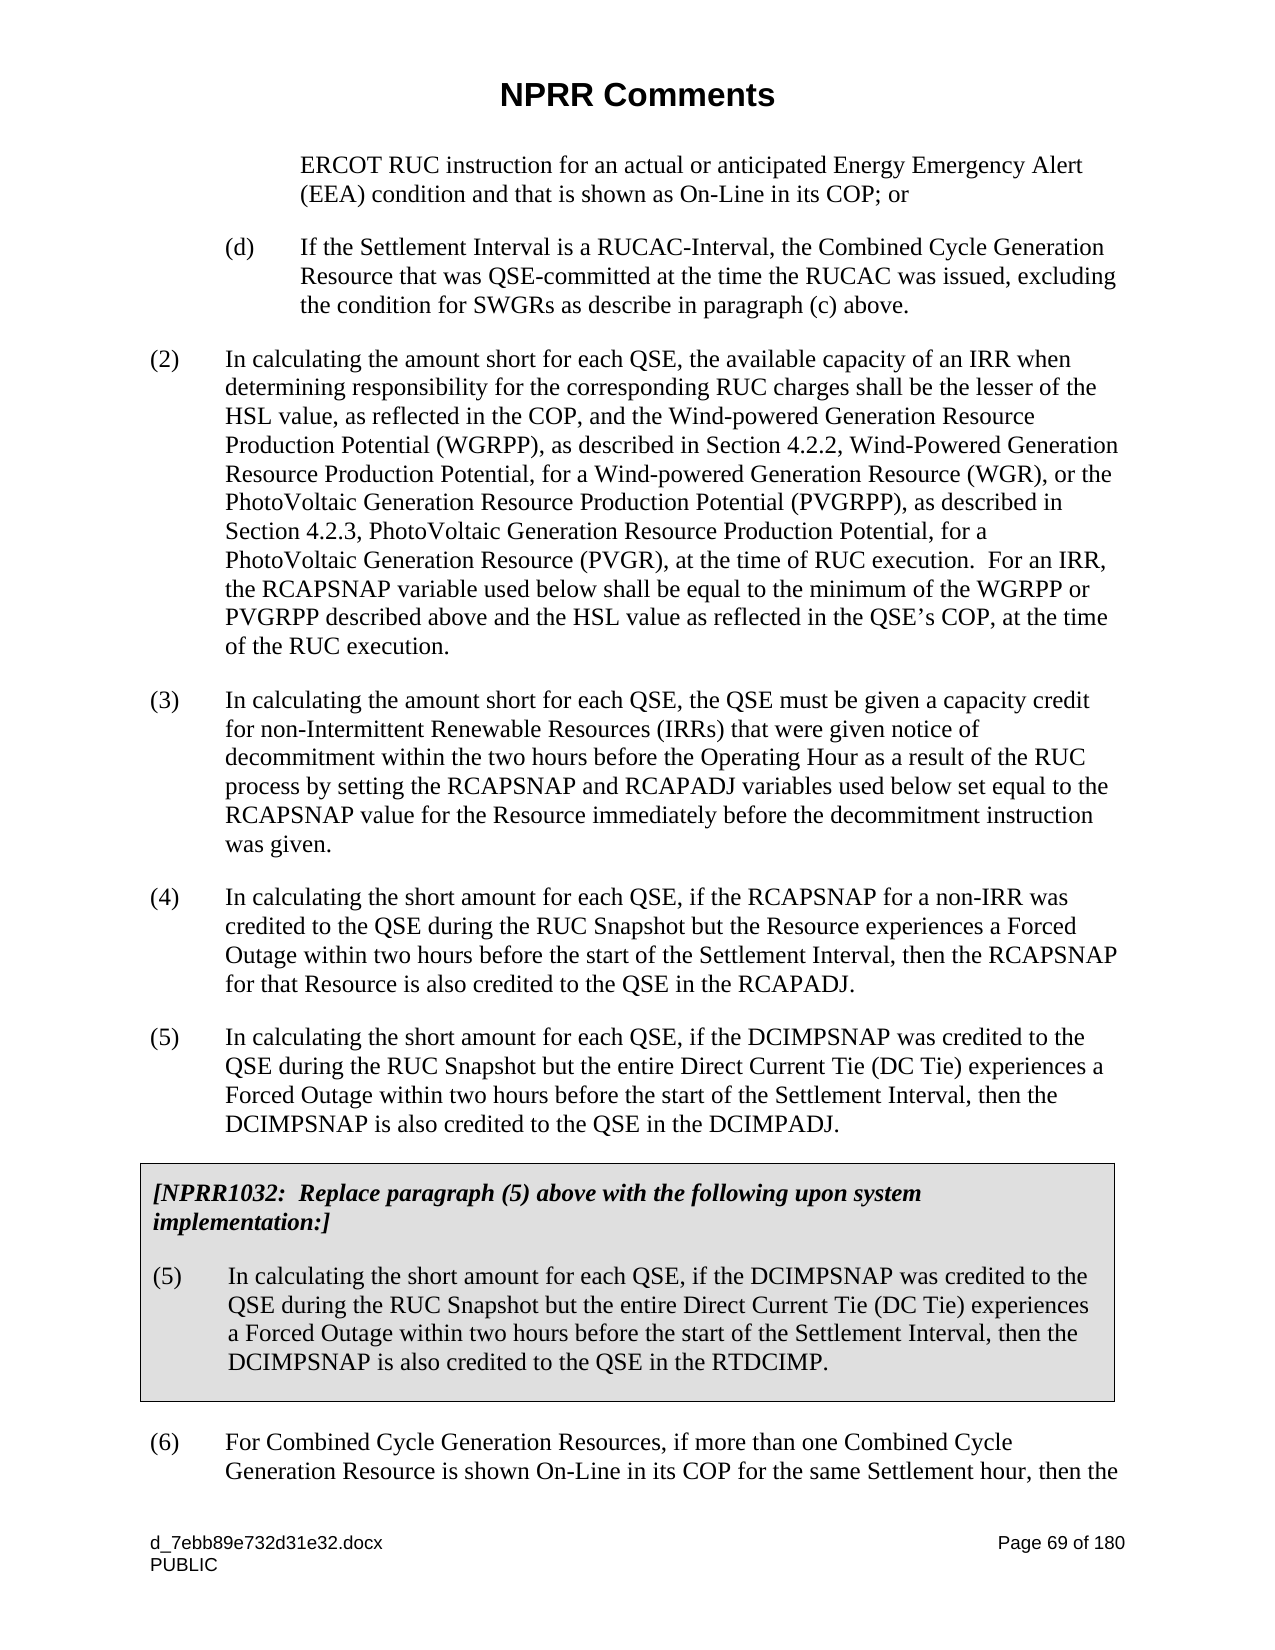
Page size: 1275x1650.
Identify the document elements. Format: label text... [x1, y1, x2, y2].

table_header [NPRR1032: Replace paragraph (5) above with the following upon system implementation:] (5) In calculating the short amount for each QSE, if the DCIMPSNAP was credited to the QSE during the RUC Snapshot but the entire Direct Current Tie (DC Tie) experiences a Forced Outage within two hours before the start of the Settlement Interval, then the DCIMPSNAP is also credited to the QSE in the RTDCIMP. [141, 1164, 1114, 1401]
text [225, 150, 1125, 207]
text (4) In calculating the short amount for each QSE, if the RCAPSNAP for a non-IRR was credited to the QSE during the RUC Snapshot but the Resource experiences a Forced Outage within two hours before the start of the Settlement Interval, then the RCAPSNAP for that Resource is also credited to the QSE in the RCAPADJ. [150, 882, 1125, 997]
text (2) In calculating the amount short for each QSE, the available capacity of an IRR when determining responsibility for the corresponding RUC charges shall be the lesser of the HSL value, as reflected in the COP, and the Wind-powered Generation Resource Production Potential (WGRPP), as described in Section 4.2.2, Wind-Powered Generation Resource Production Potential, for a Wind-powered Generation Resource (WGR), or the PhotoVoltaic Generation Resource Production Potential (PVGRPP), as described in Section 4.2.3, PhotoVoltaic Generation Resource Production Potential, for a PhotoVoltaic Generation Resource (PVGR), at the time of RUC execution. For an IRR, the RCAPSNAP variable used below shall be equal to the minimum of the WGRPP or PVGRPP described above and the HSL value as reflected in the QSE’s COP, at the time of the RUC execution. [150, 344, 1125, 660]
text (5) In calculating the short amount for each QSE, if the DCIMPSNAP was credited to the QSE during the RUC Snapshot but the entire Direct Current Tie (DC Tie) experiences a Forced Outage within two hours before the start of the Settlement Interval, then the DCIMPSNAP is also credited to the QSE in the DCIMPADJ. [150, 1022, 1125, 1137]
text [150, 1427, 1125, 1484]
text (d) If the Settlement Interval is a RUCAC-Interval, the Combined Cycle Generation Resource that was QSE-committed at the time the RUCAC was issued, excluding the condition for SWGRs as describe in paragraph (c) above. [225, 232, 1125, 319]
text (3) In calculating the amount short for each QSE, the QSE must be given a capacity credit for non-Intermittent Renewable Resources (IRRs) that were given notice of decommitment within the two hours before the Operating Hour as a result of the RUC process by setting the RCAPSNAP and RCAPADJ variables used below set equal to the RCAPSNAP value for the Resource immediately before the decommitment instruction was given. [150, 685, 1125, 857]
